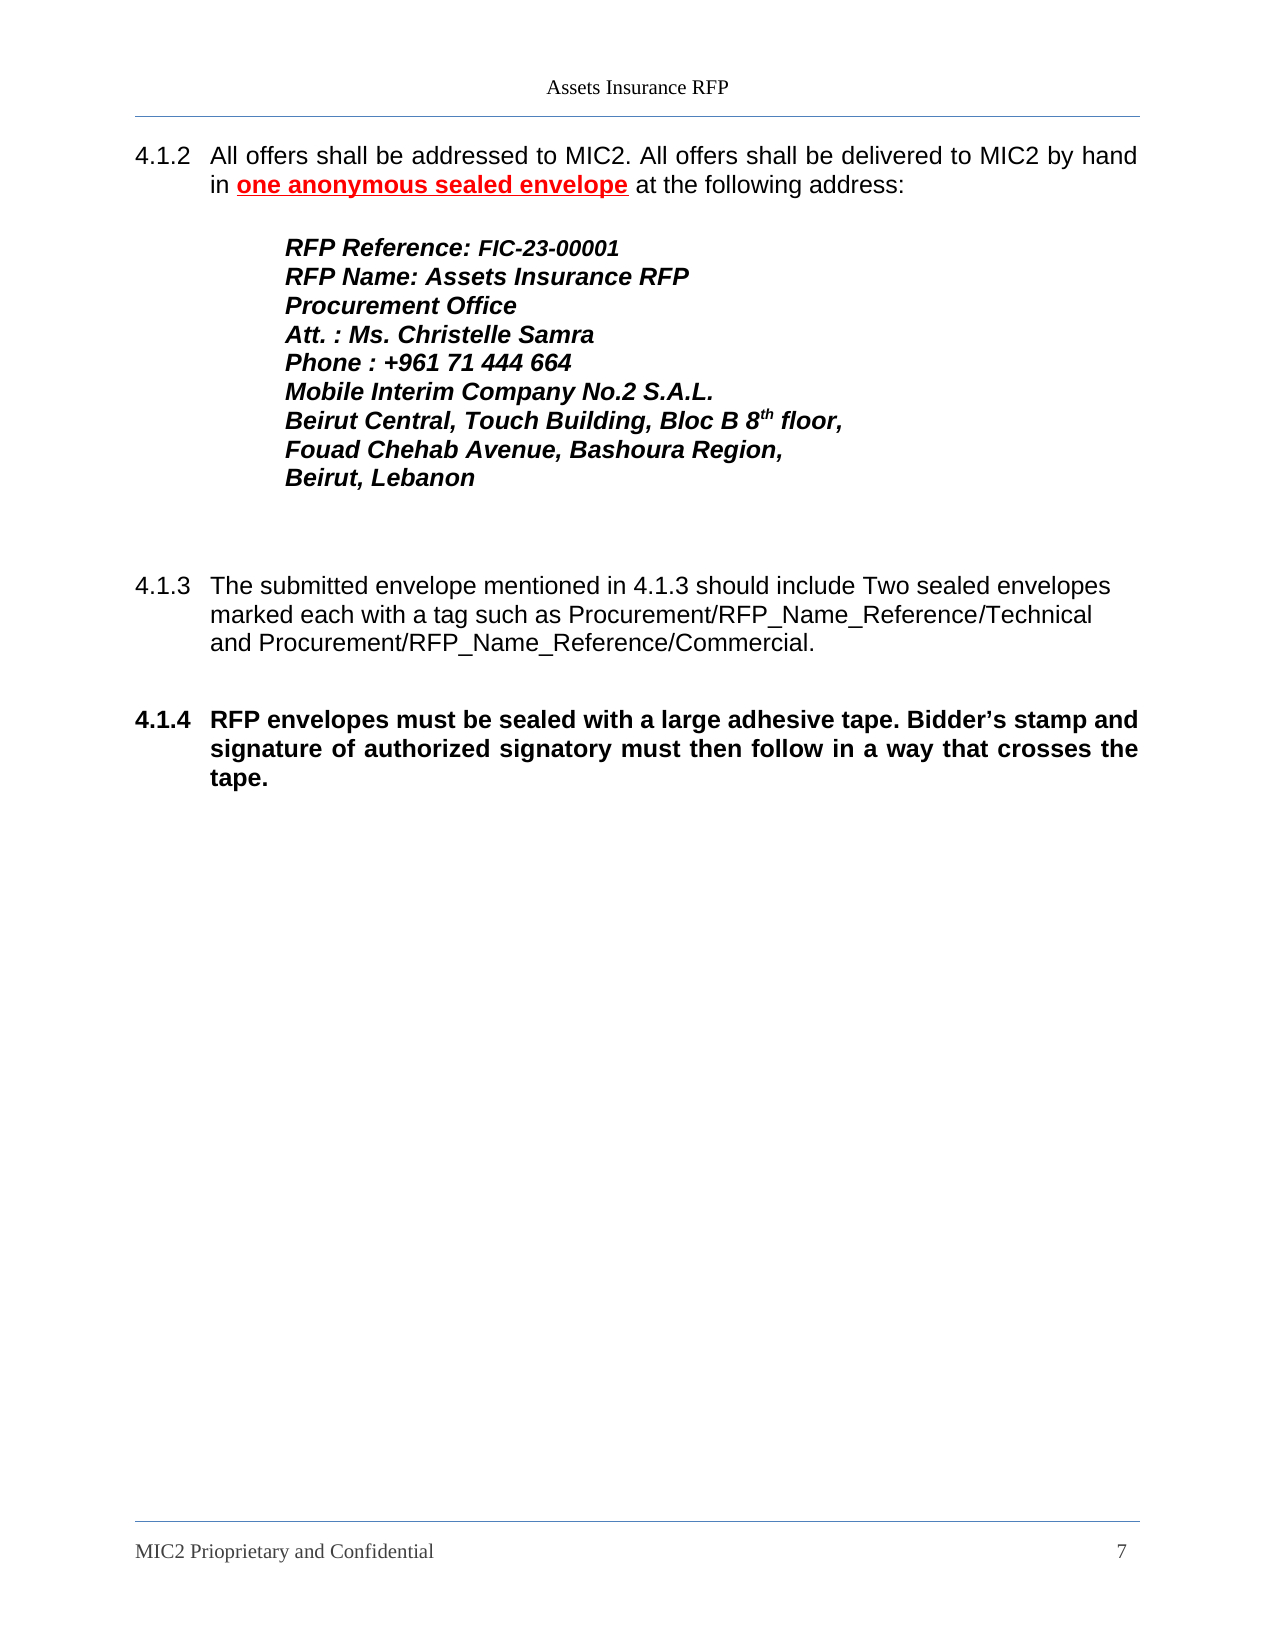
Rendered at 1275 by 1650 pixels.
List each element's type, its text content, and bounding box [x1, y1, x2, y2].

text RFP Name: Assets Insurance RFP [285, 262, 1140, 291]
subtitle The submitted envelope mentioned in 4.1.3 should include Two sealed envelopes marked each with a tag such as Procurement/RFP_Name_Reference/Technical and Procurement/RFP_Name_Reference/Commercial. [135, 571, 1140, 657]
text Phone : +961 71 444 664 [210, 348, 1140, 377]
subtitle All offers shall be addressed to MIC2. All offers shall be delivered to MIC2 by hand in one anonymous sealed envelope at the following address: [135, 141, 1140, 198]
text Procurement Office [210, 291, 1140, 319]
text Fouad Chehab Avenue, Bashoura Region, [285, 434, 1140, 463]
text Beirut Central, Touch Building, Bloc B 8th floor, [285, 406, 1140, 434]
text Att. : Ms. Christelle Samra [210, 319, 1140, 348]
text Mobile Interim Company No.2 S.A.L. [285, 377, 1140, 406]
text RFP Reference: FIC-23-00001 [285, 233, 1140, 262]
subtitle RFP envelopes must be sealed with a large adhesive tape. Bidder’s stamp and signature of authorized signatory must then follow in a way that crosses the tape. [135, 705, 1140, 791]
text Beirut, Lebanon [285, 463, 1140, 492]
